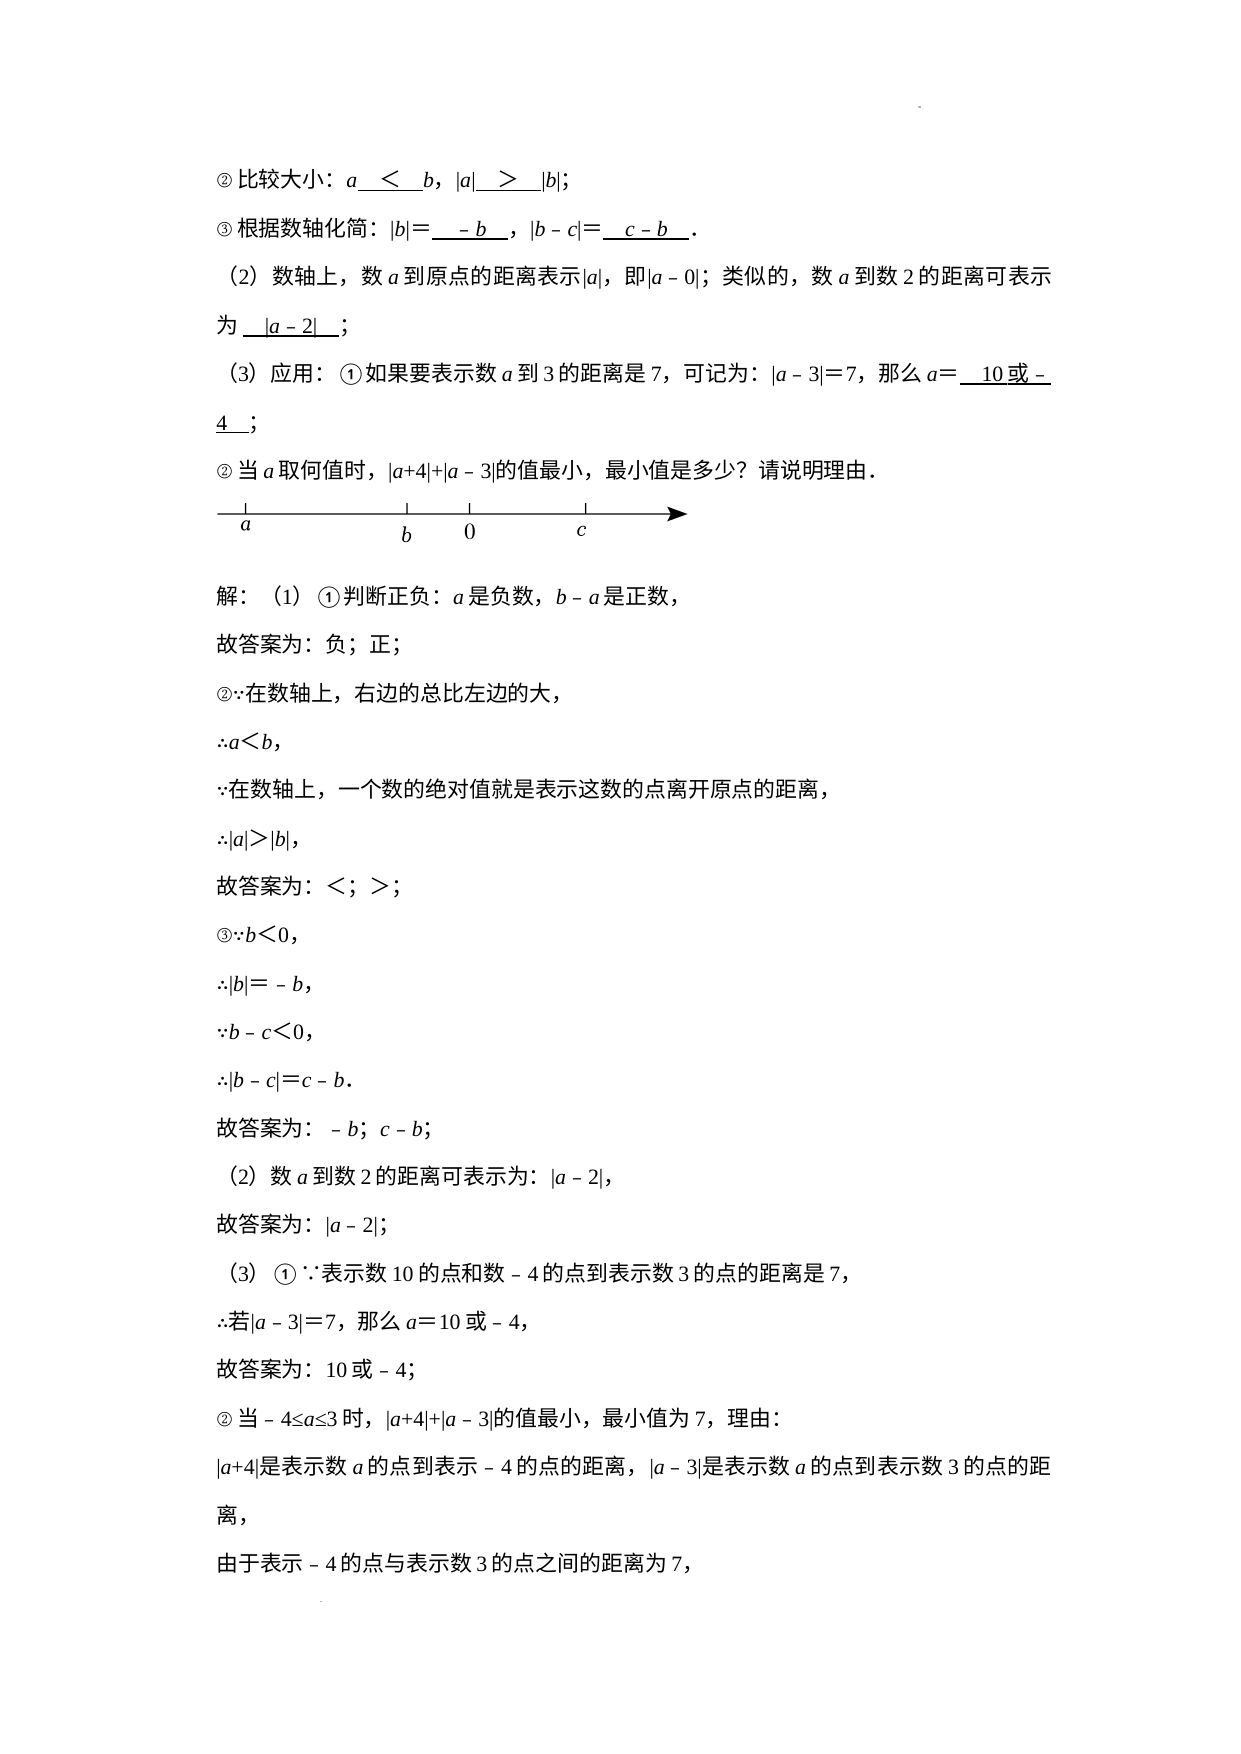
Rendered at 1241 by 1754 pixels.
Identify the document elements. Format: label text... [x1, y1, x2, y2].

text 故答案为：＜；＞； [216, 869, 1053, 901]
text ∵在数轴上，一个数的绝对值就是表示这数的点离开原点的距离， [216, 772, 1053, 804]
text ∵b﹣c＜0， [216, 1014, 1053, 1046]
text ∴|a|＞|b|， [216, 820, 1053, 853]
text ③根据数轴化简：|b|＝ ﹣b ，|b﹣c|＝ c﹣b ． [216, 210, 1053, 243]
text 故答案为：负；正； [216, 627, 1053, 659]
text 由于表示﹣4的点与表示数3的点之间的距离为7， [216, 1546, 1053, 1578]
text ∴|b﹣c|＝c﹣b． [216, 1062, 1053, 1094]
text 故答案为：|a﹣2|； [216, 1207, 1053, 1239]
text （2）数轴上，数a到原点的距离表示|a|，即|a﹣0|；类似的，数a到数2的距离可表示为 |a﹣2| ； [216, 259, 1053, 340]
text ②∵在数轴上，右边的总比左边的大， [216, 675, 1053, 708]
text ②当﹣4≤a≤3时，|a+4|+|a﹣3|的值最小，最小值为7，理由： [216, 1400, 1053, 1433]
text （3）应用：①如果要表示数a到3的距离是7，可记为：|a﹣3|＝7，那么a＝ 10或﹣4 ； [216, 356, 1053, 437]
text 故答案为：﹣b；c﹣b； [216, 1110, 1053, 1143]
picture [216, 501, 689, 544]
text 解：（1）①判断正负：a是负数，b﹣a是正数， [216, 579, 1053, 611]
text ∴a＜b， [216, 724, 1053, 756]
text ∴若|a﹣3|＝7，那么a＝10或﹣4， [216, 1304, 1053, 1336]
text （2）数a到数2的距离可表示为：|a﹣2|， [216, 1159, 1053, 1191]
text ③∵b＜0， [216, 917, 1053, 949]
text ②当a取何值时，|a+4|+|a﹣3|的值最小，最小值是多少？请说明理由． [216, 453, 1053, 485]
text 故答案为：10或﹣4； [216, 1352, 1053, 1384]
text |a+4|是表示数a的点到表示﹣4的点的距离，|a﹣3|是表示数a的点到表示数3的点的距离， [216, 1449, 1053, 1530]
text ∴|b|＝﹣b， [216, 965, 1053, 998]
text ②比较大小：a ＜ b，|a| ＞ |b|； [216, 162, 1053, 194]
text （3）①∵表示数10的点和数﹣4的点到表示数3的点的距离是7， [216, 1255, 1053, 1288]
